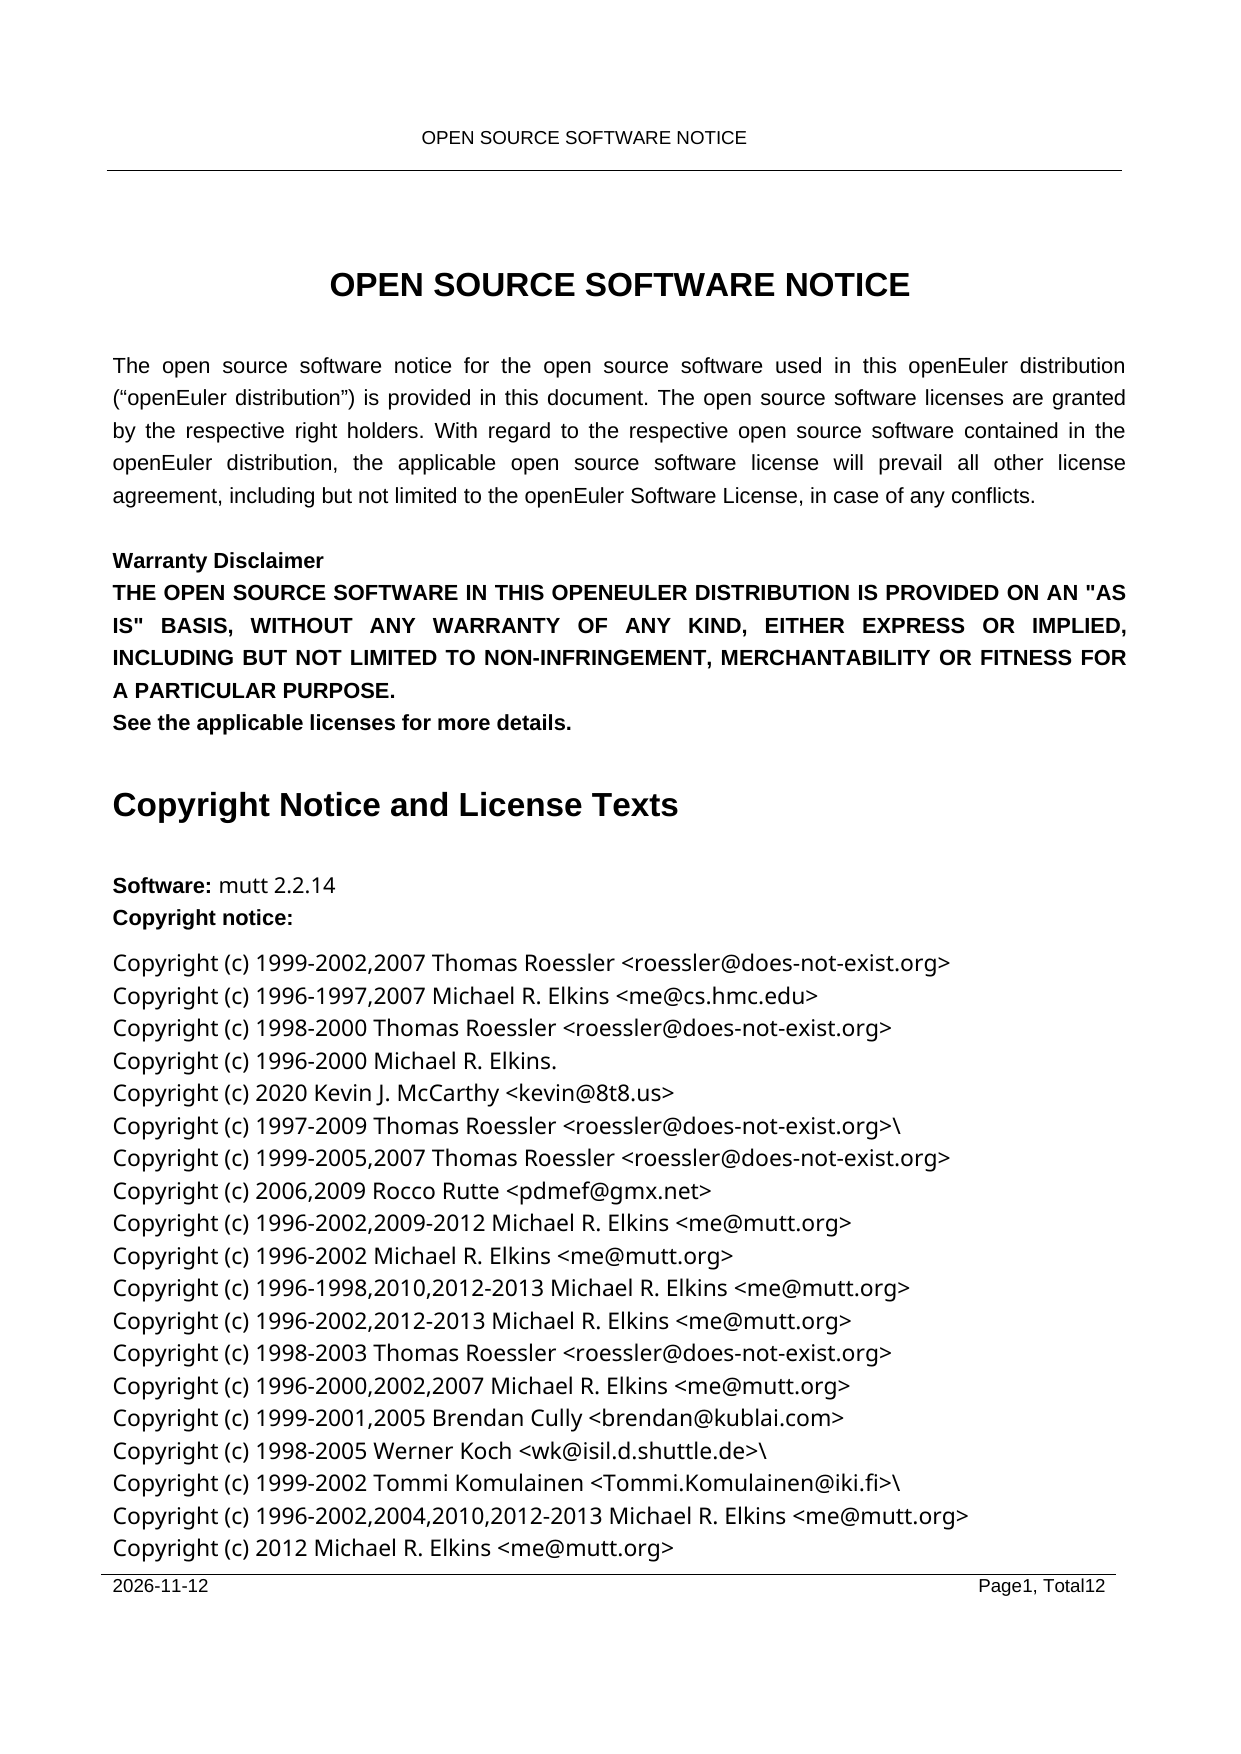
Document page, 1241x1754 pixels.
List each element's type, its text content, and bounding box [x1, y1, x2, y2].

text Copyright Notice and License Texts [112, 771, 1128, 836]
text The open source software notice for the open source software used in this openEuler distribution (“openEuler distribution”) is provided in this document. The open source software licenses are granted by the respective right holders. With regard to the respective open source software contained in the openEuler distribution, the applicable open source software license will prevail all other license agreement, including but not limited to the openEuler Software License, in case of any conflicts. [112, 349, 1128, 511]
text Copyright notice: [112, 901, 1128, 934]
text OPEN SOURCE SOFTWARE NOTICE [112, 251, 1128, 316]
title Software: mutt 2.2.14 [112, 869, 1128, 901]
text THE OPEN SOURCE SOFTWARE IN THIS OPENEULER DISTRIBUTION IS PROVIDED ON AN "AS IS" BASIS, WITHOUT ANY WARRANTY OF ANY KIND, EITHER EXPRESS OR IMPLIED, INCLUDING BUT NOT LIMITED TO NON-INFRINGEMENT, MERCHANTABILITY OR FITNESS FOR A PARTICULAR PURPOSE. See the applicable licenses for more details. [112, 576, 1128, 739]
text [112, 947, 1128, 1564]
text Warranty Disclaimer [112, 544, 1128, 576]
